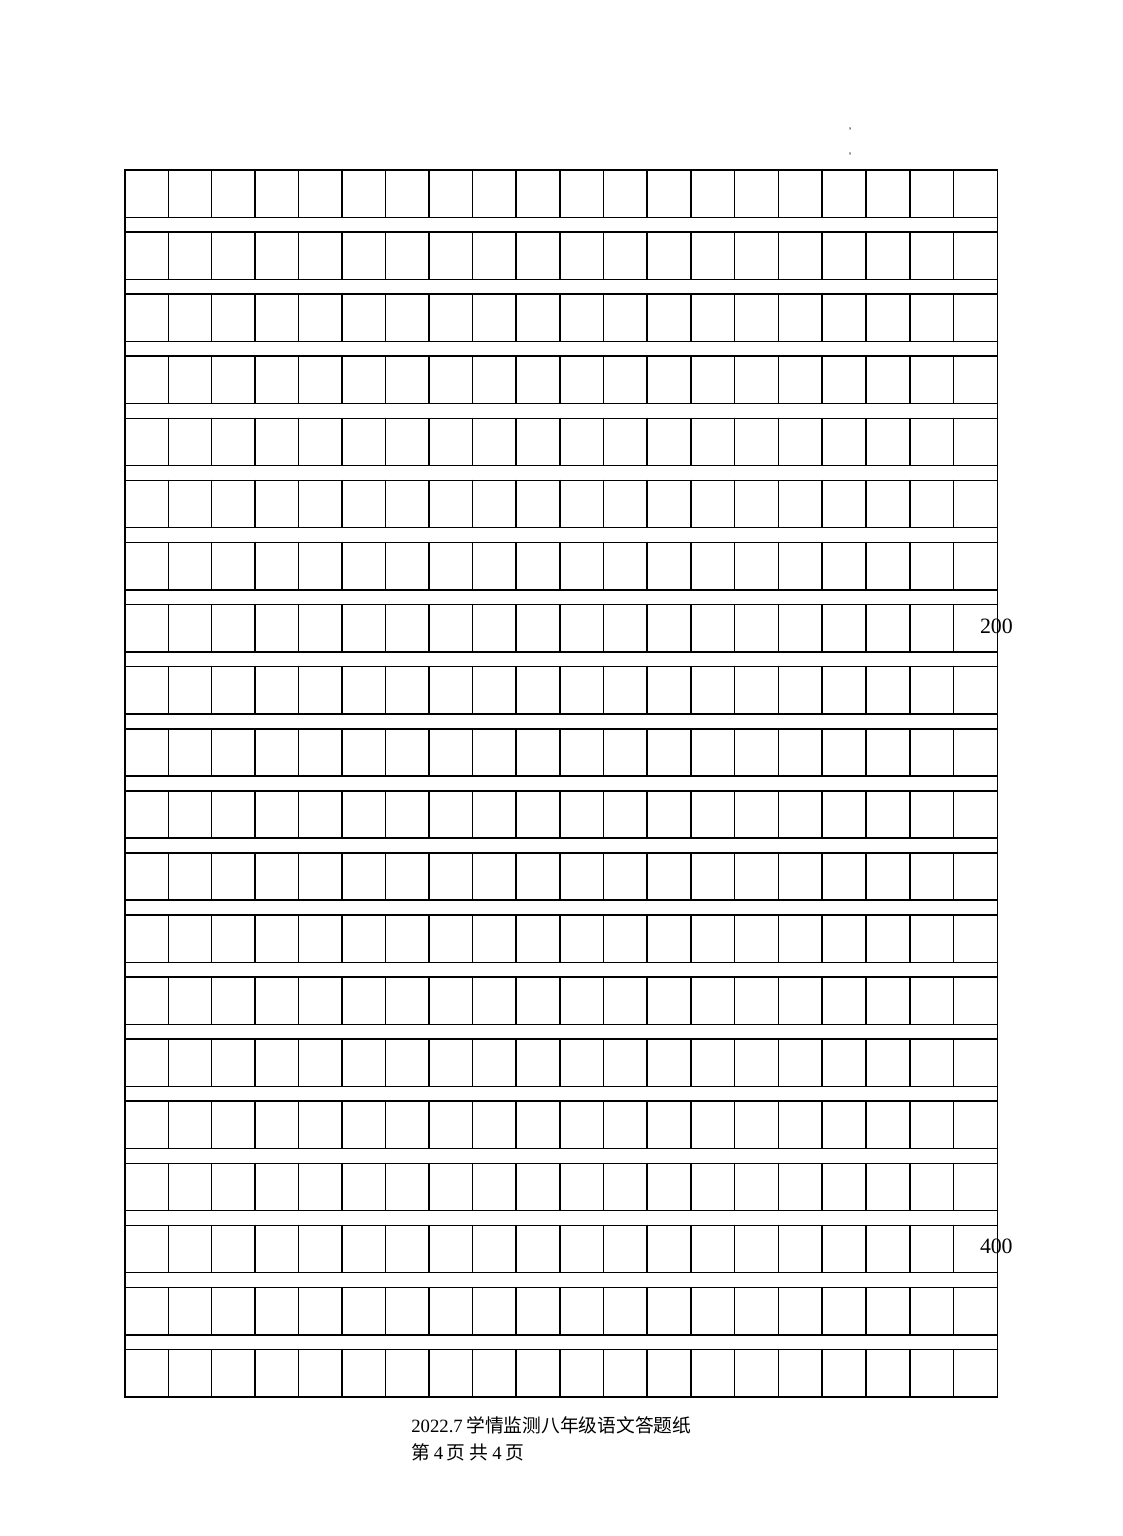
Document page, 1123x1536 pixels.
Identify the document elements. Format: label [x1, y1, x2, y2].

table_cell [169, 1350, 211, 1396]
table_cell [386, 667, 428, 713]
table_cell [430, 667, 472, 713]
table_cell [735, 605, 778, 651]
table_cell [779, 1102, 821, 1148]
table_cell [386, 357, 428, 403]
table_cell [692, 792, 734, 837]
table_cell [648, 1350, 690, 1396]
table_cell [692, 1288, 734, 1334]
table_cell [867, 233, 909, 278]
table_cell [169, 605, 211, 651]
table_cell [648, 1288, 690, 1334]
table_cell [648, 916, 690, 961]
table_cell [126, 528, 997, 542]
table_cell [561, 792, 603, 837]
table_cell [604, 543, 646, 589]
table_cell [735, 481, 778, 527]
table_cell [126, 777, 997, 790]
table_cell [299, 1164, 341, 1210]
table_cell [604, 233, 646, 278]
table_cell [430, 419, 472, 465]
table_cell [212, 667, 254, 713]
table_cell [386, 295, 428, 341]
table_cell [867, 1226, 909, 1272]
table_cell [648, 357, 690, 403]
table_cell [954, 854, 997, 899]
table_cell [604, 357, 646, 403]
table_cell [517, 171, 559, 216]
table_cell [343, 1288, 385, 1334]
table_cell [256, 854, 298, 899]
table_cell [169, 792, 211, 837]
table_cell [648, 605, 690, 651]
table_cell [169, 1040, 211, 1086]
table_cell [430, 916, 472, 961]
table_cell [735, 543, 778, 589]
table_cell [473, 1102, 515, 1148]
table_cell [867, 357, 909, 403]
table_cell [954, 1350, 997, 1396]
table_cell [430, 854, 472, 899]
table_cell [561, 357, 603, 403]
table_cell [911, 1164, 953, 1210]
table_cell [343, 1164, 385, 1210]
table_cell [604, 1288, 646, 1334]
table_cell [779, 978, 821, 1023]
table_cell [517, 1288, 559, 1334]
table_cell [735, 295, 778, 341]
table_cell [299, 295, 341, 341]
table_cell [735, 1288, 778, 1334]
table_cell [648, 854, 690, 899]
table_cell [517, 854, 559, 899]
table_cell [386, 1040, 428, 1086]
table_cell [561, 1164, 603, 1210]
table_cell [867, 605, 909, 651]
table_cell [823, 1288, 865, 1334]
table_cell [126, 916, 168, 961]
table_cell [779, 1040, 821, 1086]
table_cell [169, 916, 211, 961]
table_cell [256, 605, 298, 651]
table_cell [256, 1288, 298, 1334]
table_cell [343, 978, 385, 1023]
table_cell [823, 605, 865, 651]
table_cell [779, 543, 821, 589]
table_cell [954, 1164, 997, 1210]
table_cell [779, 419, 821, 465]
table_cell [256, 357, 298, 403]
table_cell [343, 1226, 385, 1272]
table_cell [911, 1040, 953, 1086]
table_cell [692, 543, 734, 589]
table_cell [473, 605, 515, 651]
table_cell [386, 605, 428, 651]
table_cell [561, 1102, 603, 1148]
table_cell [126, 481, 168, 527]
table_cell [430, 295, 472, 341]
table_cell [648, 1040, 690, 1086]
table_cell [299, 854, 341, 899]
table_cell [604, 1164, 646, 1210]
table_cell [212, 1350, 254, 1396]
table_cell [169, 1164, 211, 1210]
table_cell [256, 419, 298, 465]
table_cell [430, 792, 472, 837]
table_cell [430, 233, 472, 278]
table_cell [867, 978, 909, 1023]
table_cell [954, 233, 997, 278]
table_cell [343, 295, 385, 341]
table_cell [299, 419, 341, 465]
table_cell [473, 1164, 515, 1210]
table_cell [386, 171, 428, 216]
table_cell [126, 839, 997, 852]
table_cell [823, 543, 865, 589]
table_cell [430, 481, 472, 527]
table_cell [561, 978, 603, 1023]
table_cell [735, 730, 778, 775]
table_cell [648, 730, 690, 775]
table_cell [299, 543, 341, 589]
table_cell [386, 419, 428, 465]
table_cell [126, 591, 997, 604]
table_cell [299, 1350, 341, 1396]
table_cell [954, 357, 997, 403]
table_cell [517, 481, 559, 527]
table_cell [299, 1040, 341, 1086]
table_cell [126, 466, 997, 479]
table_cell [561, 854, 603, 899]
table_cell [604, 605, 646, 651]
table_cell [561, 1288, 603, 1334]
table_cell [692, 419, 734, 465]
table_cell [299, 1226, 341, 1272]
table_cell [561, 171, 603, 216]
table_cell [692, 978, 734, 1023]
table_cell [299, 357, 341, 403]
table_cell [954, 667, 997, 713]
table_cell [823, 295, 865, 341]
table_cell [911, 357, 953, 403]
table_cell [779, 357, 821, 403]
table_cell [126, 963, 997, 976]
table_cell [867, 543, 909, 589]
table_cell [648, 1164, 690, 1210]
table_cell [867, 481, 909, 527]
table_cell [954, 916, 997, 961]
table_cell [386, 1164, 428, 1210]
table_cell [604, 854, 646, 899]
table_cell [126, 792, 168, 837]
table_cell [343, 916, 385, 961]
table_cell [212, 295, 254, 341]
table_cell [126, 1087, 997, 1100]
table_cell [561, 667, 603, 713]
table_cell [648, 481, 690, 527]
table_cell [735, 854, 778, 899]
table_cell [299, 978, 341, 1023]
table_cell [823, 792, 865, 837]
table_cell [430, 978, 472, 1023]
table_cell [299, 233, 341, 278]
table_cell [735, 1164, 778, 1210]
table_cell [954, 792, 997, 837]
table_cell [561, 233, 603, 278]
table_cell [735, 1040, 778, 1086]
table_cell [823, 1226, 865, 1272]
table_cell [126, 1350, 168, 1396]
table_cell [823, 854, 865, 899]
table_cell [692, 730, 734, 775]
table_cell [823, 1164, 865, 1210]
table_cell [517, 543, 559, 589]
table_cell [343, 171, 385, 216]
table_cell [735, 667, 778, 713]
table_cell [126, 1211, 997, 1224]
table_cell [386, 1288, 428, 1334]
table_cell [823, 171, 865, 216]
table_cell [430, 1288, 472, 1334]
table_cell [126, 1040, 168, 1086]
table_cell [430, 1040, 472, 1086]
table_cell [169, 543, 211, 589]
table_cell [343, 792, 385, 837]
table_cell [823, 419, 865, 465]
table_cell [867, 1350, 909, 1396]
table_cell [911, 419, 953, 465]
table_cell [823, 1102, 865, 1148]
table_cell [604, 1226, 646, 1272]
table_cell [779, 233, 821, 278]
table_cell [779, 667, 821, 713]
table_cell [735, 916, 778, 961]
table_cell [561, 730, 603, 775]
table_cell [473, 667, 515, 713]
table_cell [126, 1288, 168, 1334]
table_cell [867, 730, 909, 775]
table_cell [779, 1226, 821, 1272]
table_cell [126, 730, 168, 775]
table_cell [692, 605, 734, 651]
table_cell [604, 1040, 646, 1086]
table_cell [692, 171, 734, 216]
table_cell [867, 854, 909, 899]
table_cell [779, 730, 821, 775]
table_cell [343, 667, 385, 713]
table_cell [169, 171, 211, 216]
table_cell [299, 730, 341, 775]
table_cell [517, 605, 559, 651]
table_cell [867, 1164, 909, 1210]
table_cell [473, 1226, 515, 1272]
table_cell [648, 1226, 690, 1272]
table_cell [299, 481, 341, 527]
table_cell [692, 295, 734, 341]
table_cell [823, 730, 865, 775]
table_cell [126, 978, 168, 1023]
table_cell [256, 1350, 298, 1396]
table_cell [867, 1040, 909, 1086]
table_cell [430, 1102, 472, 1148]
table_cell [911, 978, 953, 1023]
table_cell [169, 667, 211, 713]
table_cell [954, 1226, 997, 1272]
table_cell [473, 730, 515, 775]
table_cell [473, 978, 515, 1023]
table_cell [299, 171, 341, 216]
table_cell [473, 419, 515, 465]
table_cell [911, 1288, 953, 1334]
table_cell [212, 792, 254, 837]
table_cell [386, 1226, 428, 1272]
table_cell [212, 1288, 254, 1334]
table_cell [692, 854, 734, 899]
table_cell [911, 730, 953, 775]
table_cell [561, 419, 603, 465]
table_cell [212, 543, 254, 589]
table_cell [911, 171, 953, 216]
table_cell [517, 233, 559, 278]
table_cell [126, 901, 997, 914]
table_cell [473, 854, 515, 899]
table_cell [169, 978, 211, 1023]
table_cell [561, 295, 603, 341]
table_cell [169, 730, 211, 775]
table_cell [256, 295, 298, 341]
table_cell [212, 916, 254, 961]
table_cell [386, 543, 428, 589]
table_cell [779, 481, 821, 527]
table_cell [648, 419, 690, 465]
table_cell [911, 1102, 953, 1148]
table_cell [386, 1102, 428, 1148]
table_cell [735, 171, 778, 216]
table_cell [299, 1288, 341, 1334]
table_cell [126, 1149, 997, 1162]
table_cell [823, 978, 865, 1023]
table_cell [169, 295, 211, 341]
table_cell [212, 730, 254, 775]
table_cell [911, 481, 953, 527]
table_cell [473, 233, 515, 278]
table_cell [212, 978, 254, 1023]
table_cell [954, 1102, 997, 1148]
table_cell [126, 1164, 168, 1210]
table_cell [126, 295, 168, 341]
table_cell [517, 1102, 559, 1148]
table_cell [604, 481, 646, 527]
table_cell [604, 295, 646, 341]
table_cell [343, 605, 385, 651]
table_cell [126, 605, 168, 651]
table_cell [735, 233, 778, 278]
table_cell [386, 233, 428, 278]
table_cell [126, 218, 997, 231]
table_cell [735, 1226, 778, 1272]
table_cell [604, 978, 646, 1023]
table_cell [126, 1336, 997, 1349]
table_cell [517, 1350, 559, 1396]
table_cell [256, 233, 298, 278]
table_cell [386, 854, 428, 899]
table_cell [517, 730, 559, 775]
table_cell [517, 1226, 559, 1272]
table_cell [911, 854, 953, 899]
table_cell [256, 916, 298, 961]
table_cell [648, 667, 690, 713]
table_cell [256, 667, 298, 713]
table_cell [473, 1040, 515, 1086]
table_cell [299, 916, 341, 961]
table_cell [343, 854, 385, 899]
table_cell [911, 295, 953, 341]
table_cell [126, 854, 168, 899]
table_cell [256, 481, 298, 527]
table_cell [299, 792, 341, 837]
table_cell [126, 233, 168, 278]
table_cell [343, 233, 385, 278]
table_cell [430, 1164, 472, 1210]
table_cell [430, 1226, 472, 1272]
table_cell [604, 419, 646, 465]
table_cell [954, 730, 997, 775]
table_cell [779, 916, 821, 961]
table_cell [954, 295, 997, 341]
table_cell [386, 730, 428, 775]
table_cell [779, 295, 821, 341]
table_cell [911, 916, 953, 961]
table_cell [823, 667, 865, 713]
table_cell [779, 1288, 821, 1334]
table_cell [867, 667, 909, 713]
table_cell [430, 730, 472, 775]
table_cell [517, 1040, 559, 1086]
table_cell [126, 419, 168, 465]
table_cell [473, 171, 515, 216]
table_cell [256, 792, 298, 837]
table_cell [169, 1288, 211, 1334]
table_cell [692, 1350, 734, 1396]
table_cell [126, 543, 168, 589]
table_cell [126, 171, 168, 216]
table_cell [692, 916, 734, 961]
table_cell [604, 792, 646, 837]
table_cell [735, 792, 778, 837]
table_cell [823, 481, 865, 527]
table_cell [911, 792, 953, 837]
table_cell [343, 357, 385, 403]
table_cell [867, 419, 909, 465]
table_cell [212, 481, 254, 527]
table_cell [954, 543, 997, 589]
table_cell [517, 295, 559, 341]
table_cell [604, 1102, 646, 1148]
table_cell [692, 1164, 734, 1210]
table_cell [212, 1102, 254, 1148]
table_cell [911, 605, 953, 651]
table_cell [517, 978, 559, 1023]
table_cell [911, 1226, 953, 1272]
table_cell [256, 171, 298, 216]
table_cell [473, 1350, 515, 1396]
table_cell [823, 357, 865, 403]
table_cell [692, 357, 734, 403]
table_cell [212, 1040, 254, 1086]
table_cell [779, 1164, 821, 1210]
table_cell [126, 404, 997, 417]
table_cell [299, 667, 341, 713]
table_cell [911, 233, 953, 278]
table_cell [517, 792, 559, 837]
table_cell [517, 419, 559, 465]
table_cell [954, 1288, 997, 1334]
table_cell [517, 667, 559, 713]
table_cell [735, 1102, 778, 1148]
table_cell [517, 1164, 559, 1210]
table_cell [126, 653, 997, 666]
table_cell [256, 1226, 298, 1272]
table_cell [604, 730, 646, 775]
table_cell [561, 916, 603, 961]
table_cell [604, 667, 646, 713]
table_cell [954, 605, 997, 651]
table_cell [561, 605, 603, 651]
table_cell [823, 233, 865, 278]
table_cell [823, 1040, 865, 1086]
table_cell [867, 171, 909, 216]
table_cell [692, 667, 734, 713]
table_cell [299, 1102, 341, 1148]
table_cell [212, 1226, 254, 1272]
table_cell [169, 854, 211, 899]
table_cell [386, 916, 428, 961]
table_cell [954, 1040, 997, 1086]
table_cell [386, 1350, 428, 1396]
table_cell [343, 543, 385, 589]
table_cell [954, 978, 997, 1023]
table_cell [169, 419, 211, 465]
table_cell [430, 1350, 472, 1396]
table_cell [867, 1288, 909, 1334]
table_cell [212, 419, 254, 465]
table_cell [954, 419, 997, 465]
table_cell [473, 543, 515, 589]
table_cell [126, 1025, 997, 1038]
table_cell [561, 543, 603, 589]
table_cell [169, 1226, 211, 1272]
table_cell [343, 419, 385, 465]
table_cell [126, 1273, 997, 1287]
table_cell [212, 605, 254, 651]
table_cell [692, 1226, 734, 1272]
table_cell [911, 667, 953, 713]
table_cell [561, 1040, 603, 1086]
table_cell [779, 605, 821, 651]
table_cell [126, 357, 168, 403]
table_cell [692, 481, 734, 527]
table_cell [648, 295, 690, 341]
table_cell [779, 854, 821, 899]
table_cell [911, 543, 953, 589]
table_cell [561, 1226, 603, 1272]
table_cell [473, 916, 515, 961]
table_cell [212, 1164, 254, 1210]
table_cell [212, 171, 254, 216]
table_cell [473, 295, 515, 341]
table_cell [735, 357, 778, 403]
table_cell [386, 978, 428, 1023]
table_cell [604, 916, 646, 961]
table_cell [867, 1102, 909, 1148]
table_cell [604, 1350, 646, 1396]
table_cell [735, 1350, 778, 1396]
table_cell [256, 1164, 298, 1210]
table_cell [823, 916, 865, 961]
table_cell [430, 171, 472, 216]
table_cell [126, 280, 997, 293]
table_cell [692, 1102, 734, 1148]
table_cell [648, 978, 690, 1023]
table_cell [473, 1288, 515, 1334]
table_cell [169, 1102, 211, 1148]
table_cell [867, 792, 909, 837]
table_cell [256, 1040, 298, 1086]
table_cell [256, 1102, 298, 1148]
table_cell [126, 1226, 168, 1272]
table_cell [954, 481, 997, 527]
table_cell [343, 1102, 385, 1148]
table_cell [735, 978, 778, 1023]
table_cell [343, 1040, 385, 1086]
table_cell [779, 1350, 821, 1396]
table_cell [256, 730, 298, 775]
table_cell [169, 357, 211, 403]
table_cell [212, 357, 254, 403]
table_cell [954, 171, 997, 216]
table_cell [126, 342, 997, 355]
table_cell [473, 792, 515, 837]
table_cell [692, 1040, 734, 1086]
table_cell [911, 1350, 953, 1396]
table_cell [648, 792, 690, 837]
table_cell [561, 481, 603, 527]
table_cell [648, 171, 690, 216]
table_cell [386, 792, 428, 837]
table_cell [126, 1102, 168, 1148]
table_cell [867, 295, 909, 341]
table_cell [867, 916, 909, 961]
table_cell [779, 792, 821, 837]
table_cell [126, 715, 997, 728]
table_cell [648, 1102, 690, 1148]
table_cell [169, 233, 211, 278]
table_cell [473, 357, 515, 403]
table_cell [473, 481, 515, 527]
table_cell [735, 419, 778, 465]
table_cell [343, 730, 385, 775]
table_cell [561, 1350, 603, 1396]
table_cell [299, 605, 341, 651]
table_cell [604, 171, 646, 216]
table_cell [430, 357, 472, 403]
table_cell [386, 481, 428, 527]
table_cell [126, 667, 168, 713]
table_cell [430, 543, 472, 589]
table_cell [256, 543, 298, 589]
table_cell [343, 1350, 385, 1396]
table_cell [256, 978, 298, 1023]
table_cell [212, 854, 254, 899]
table_cell [430, 605, 472, 651]
table_cell [169, 481, 211, 527]
table_cell [779, 171, 821, 216]
table_cell [692, 233, 734, 278]
table_cell [517, 357, 559, 403]
table_cell [343, 481, 385, 527]
table_cell [648, 233, 690, 278]
table_cell [648, 543, 690, 589]
table_cell [212, 233, 254, 278]
table_cell [823, 1350, 865, 1396]
table_cell [517, 916, 559, 961]
